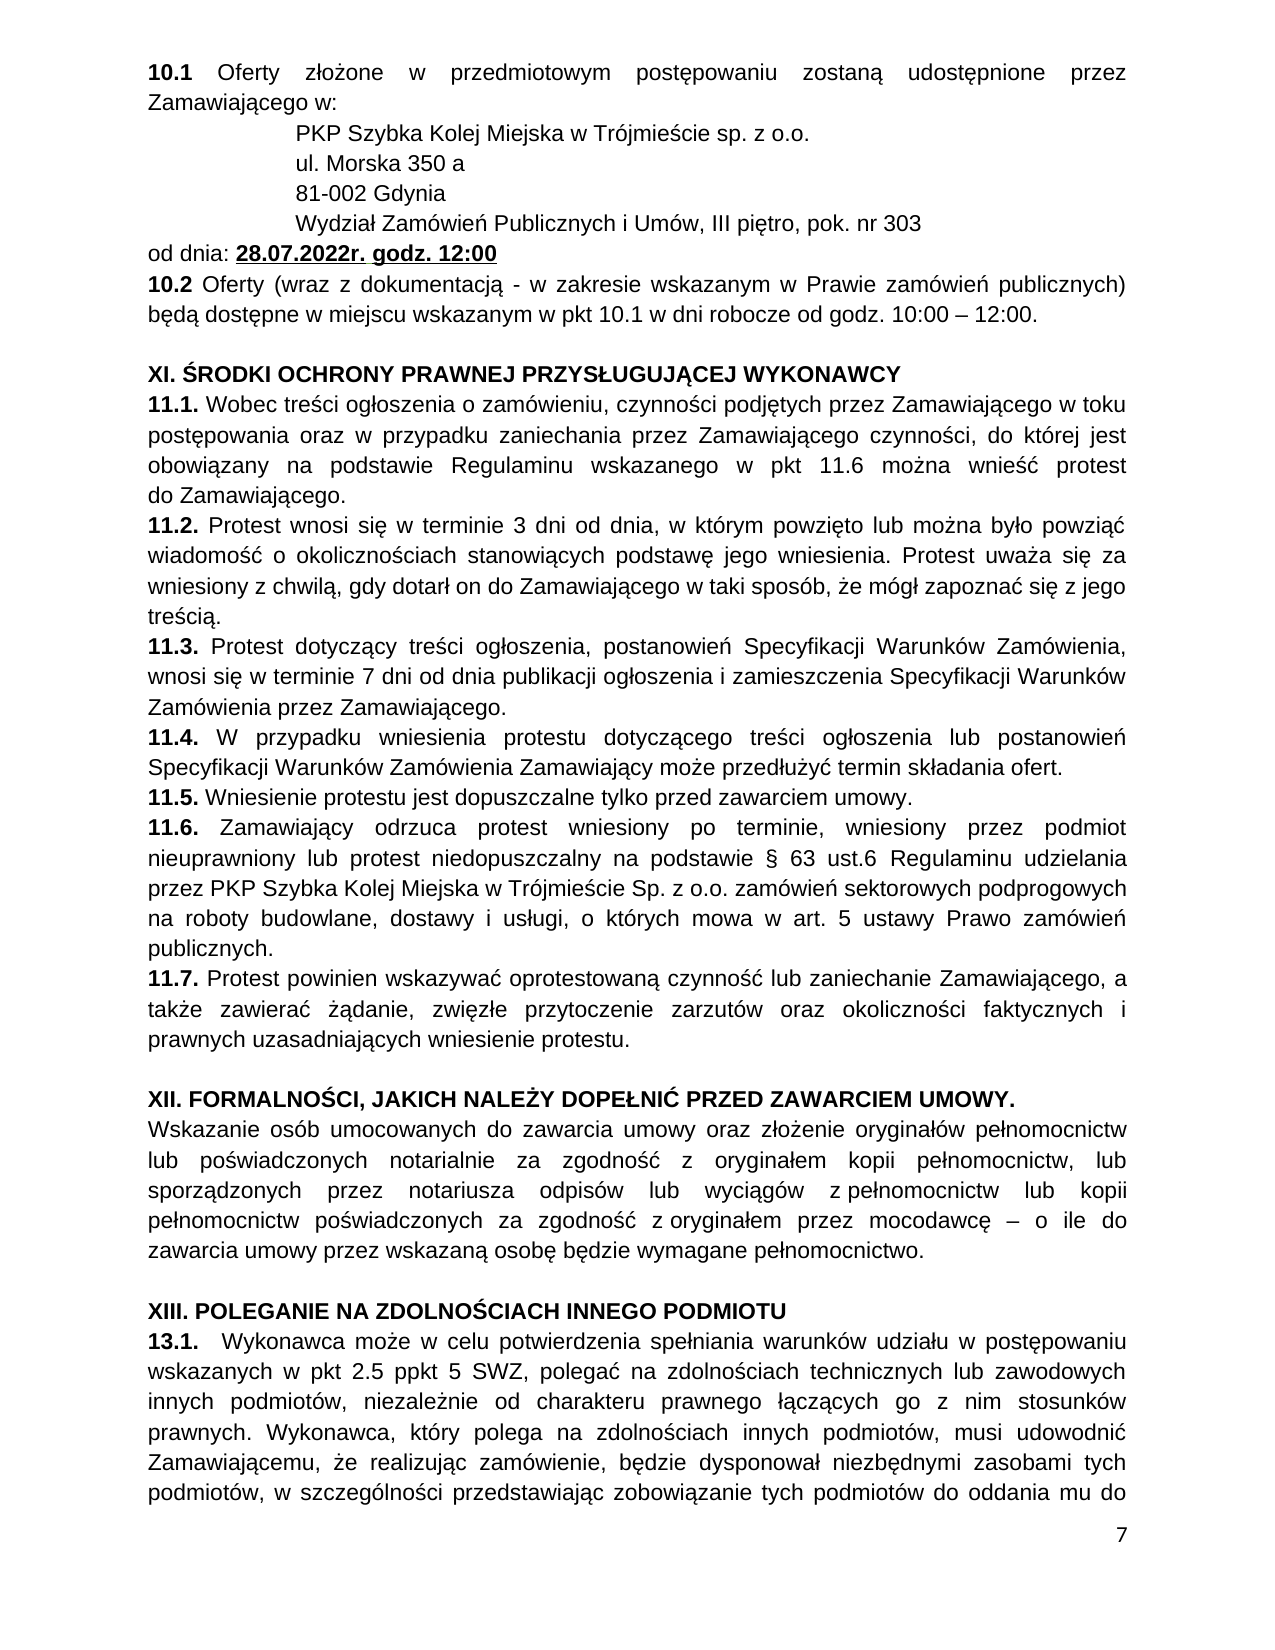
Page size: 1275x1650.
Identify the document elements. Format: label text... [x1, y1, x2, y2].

text Wskazanie osób umocowanych do zawarcia umowy oraz złożenie oryginałów pełnomocnictw lub poświadczonych notarialnie za zgodność z oryginałem kopii pełnomocnictw, lub sporządzonych przez notariusza odpisów lub wyciągów z pełnomocnictw lub kopii pełnomocnictw poświadczonych za zgodność z oryginałem przez mocodawcę – o ile do zawarcia umowy przez wskazaną osobę będzie wymagane pełnomocnictwo. [148, 1116, 1127, 1263]
text 11.6. Zamawiający odrzuca protest wniesiony po terminie, wniesiony przez podmiot nieuprawniony lub protest niedopuszczalny na podstawie § 63 ust.6 Regulaminu udzielania przez PKP Szybka Kolej Miejska w Trójmieście Sp. z o.o. zamówień sektorowych podprogowych na roboty budowlane, dostawy i usługi, o których mowa w art. 5 ustawy Prawo zamówień publicznych. [148, 814, 1127, 961]
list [148, 1328, 1127, 1505]
text Wydział Zamówień Publicznych i Umów, III piętro, pok. nr 303 [221, 210, 1127, 236]
text 11.2. Protest wnosi się w terminie 3 dni od dnia, w którym powzięto lub można było powziąć wiadomość o okolicznościach stanowiących podstawę jego wniesienia. Protest uważa się za wniesiony z chwilą, gdy dotarł on do Zamawiającego w taki sposób, że mógł zapoznać się z jego treścią. [148, 512, 1127, 629]
text od dnia: 28.07.2022r. godz. 12:00 [148, 240, 1127, 267]
text 11.7. Protest powinien wskazywać oprotestowaną czynność lub zaniechanie Zamawiającego, a także zawierać żądanie, zwięzłe przytoczenie zarzutów oraz okoliczności faktycznych i prawnych uzasadniających wniesienie protestu. [148, 965, 1127, 1052]
text 11.1. Wobec treści ogłoszenia o zamówieniu, czynności podjętych przez Zamawiającego w toku postępowania oraz w przypadku zaniechania przez Zamawiającego czynności, do której jest obowiązany na podstawie Regulaminu wskazanego w pkt 11.6 można wnieść protest do Zamawiającego. [148, 391, 1127, 508]
text 11.3. Protest dotyczący treści ogłoszenia, postanowień Specyfikacji Warunków Zamówienia, wnosi się w terminie 7 dni od dnia publikacji ogłoszenia i zamieszczenia Specyfikacji Warunków Zamówienia przez Zamawiającego. [148, 633, 1127, 720]
text XIII. POLEGANIE NA ZDOLNOŚCIACH INNEGO PODMIOTU [148, 1298, 1127, 1324]
text XI. ŚRODKI OCHRONY PRAWNEJ PRZYSŁUGUJĄCEJ WYKONAWCY [148, 361, 1127, 387]
text 10.2 Oferty (wraz z dokumentacją - w zakresie wskazanym w Prawie zamówień publicznych) będą dostępne w miejscu wskazanym w pkt 10.1 w dni robocze od godz. 10:00 – 12:00. [148, 271, 1127, 327]
text PKP Szybka Kolej Miejska w Trójmieście sp. z o.o. [148, 119, 1127, 146]
text 11.4. W przypadku wniesienia protestu dotyczącego treści ogłoszenia lub postanowień Specyfikacji Warunków Zamówienia Zamawiający może przedłużyć termin składania ofert. [148, 724, 1127, 780]
text ul. Morska [148, 150, 1127, 176]
text 10.1 Oferty złożone w przedmiotowym postępowaniu zostaną udostępnione przez Zamawiającego w: [148, 59, 1127, 116]
text 81-002 Gdynia [148, 180, 1127, 206]
text 11.5. Wniesienie protestu jest dopuszczalne tylko przed zawarciem umowy. [148, 784, 1127, 810]
text XII. FORMALNOŚCI, JAKICH NALEŻY DOPEŁNIĆ PRZED ZAWARCIEM UMOWY. [148, 1086, 1127, 1112]
